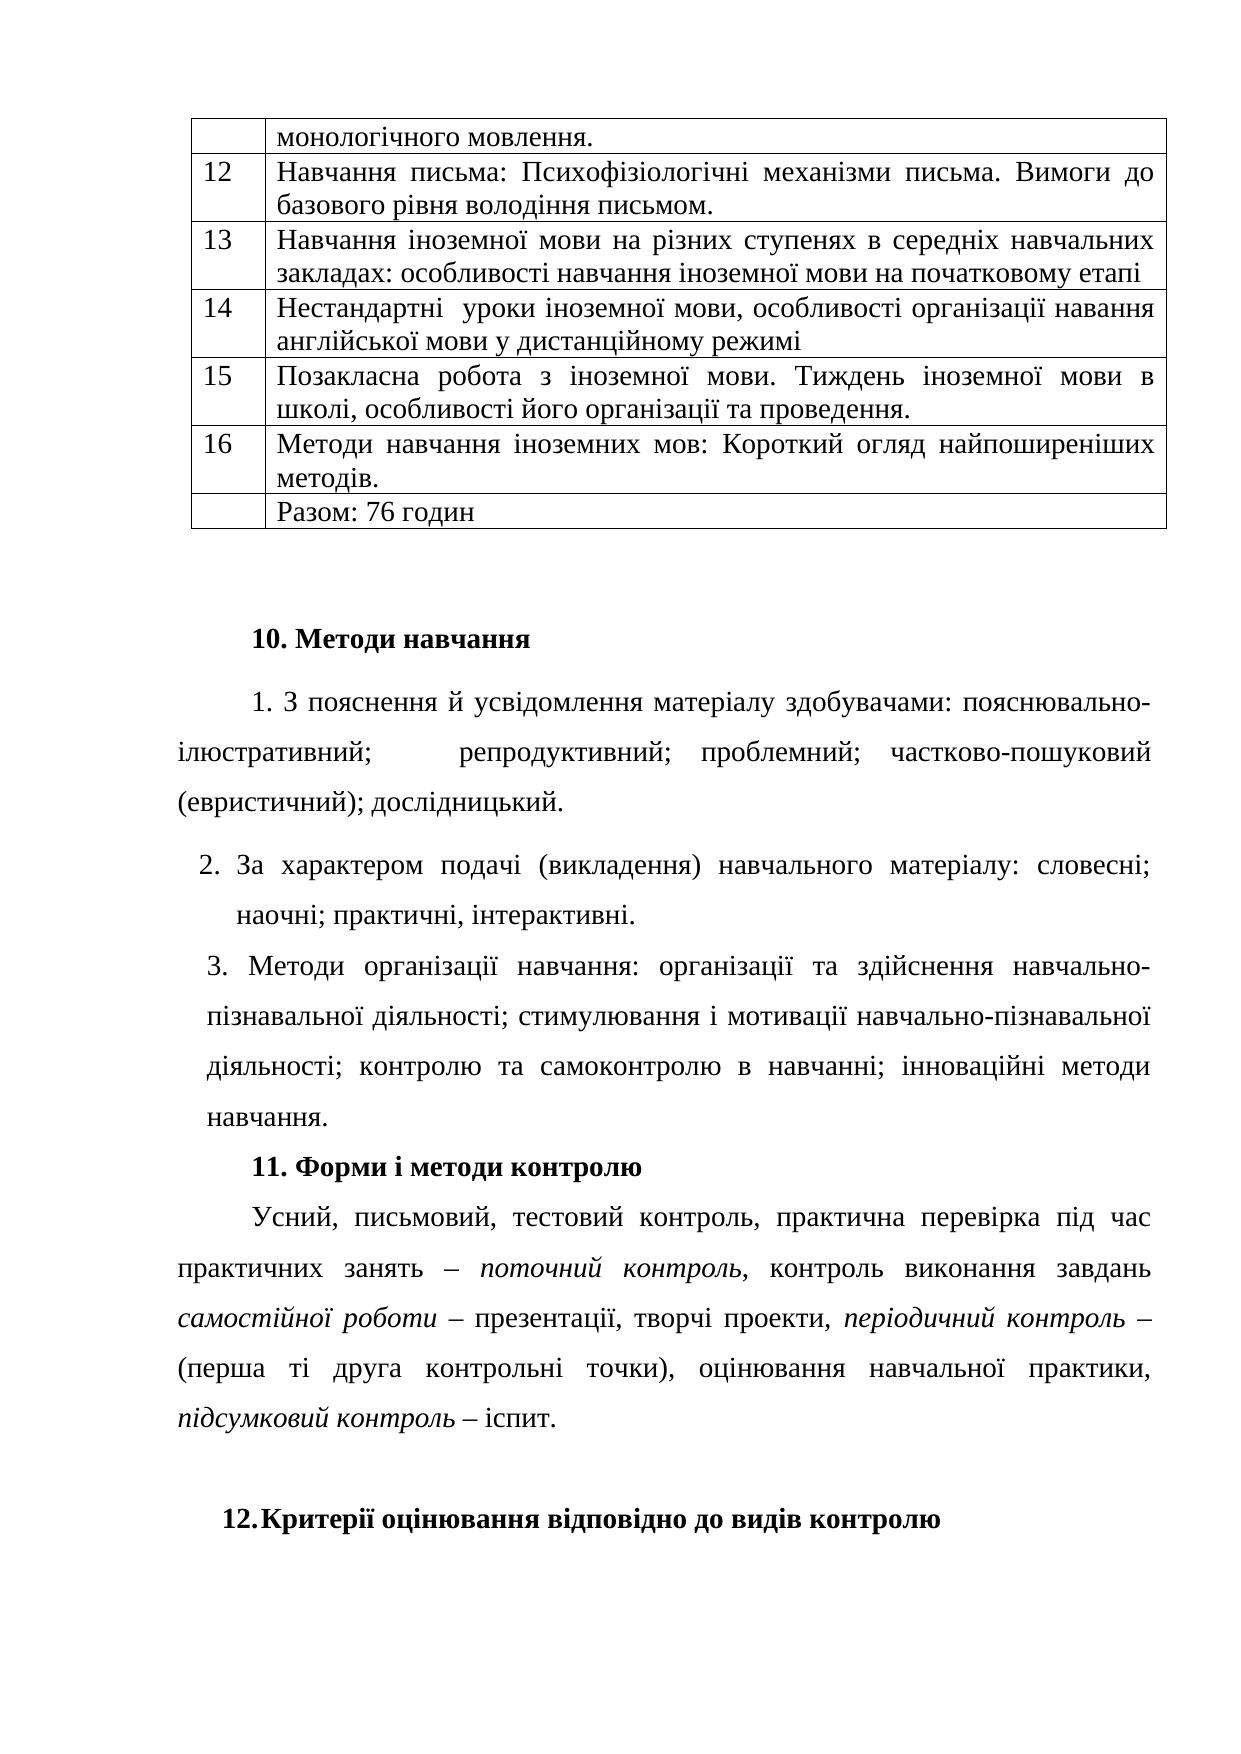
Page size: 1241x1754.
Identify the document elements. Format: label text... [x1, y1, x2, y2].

table_cell Разом: 76 годин [266, 494, 1166, 528]
text 10. Методи навчання [177, 621, 1152, 654]
table_cell Методи навчання іноземних мов: Короткий огляд найпоширеніших методів. [266, 426, 1166, 493]
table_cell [266, 119, 1166, 153]
text 11. Форми і методи контролю [177, 1149, 1152, 1183]
table_cell 14 [192, 290, 265, 357]
table_cell [192, 494, 265, 528]
table_cell 15 [192, 358, 265, 425]
table_cell Нестандартні уроки іноземної мови, особливості організації навання англійської мови у дистанційному режимі [266, 290, 1166, 357]
list Критерії оцінювання відповідно до видів контролю [222, 1501, 1152, 1535]
table_cell Позакласна робота з іноземної мови. Тиждень іноземної мови в школі, особливості його організації та проведення. [266, 358, 1166, 425]
text 3. Методи організації навчання: організації та здійснення навчально-пізнавальної діяльності; стимулювання і мотивації навчально-пізнавальної діяльності; контролю та самоконтролю в навчанні; інноваційні методи навчання. [207, 948, 1152, 1132]
text 1. З пояснення й усвідомлення матеріалу здобувачами: пояснювально-ілюстративний; репродуктивний; проблемний; частково-пошуковий (евристичний); дослідницький. [177, 684, 1152, 818]
table_cell Навчання іноземної мови на різних ступенях в середніх навчальних закладах: особливості навчання іноземної мови на початковому етапі [266, 222, 1166, 289]
list За характером подачі (викладення) навчального матеріалу: словесні; наочні; практичні, інтерактивні. [199, 847, 1152, 931]
table_cell 16 [192, 426, 265, 493]
table_cell 12 [192, 154, 265, 221]
table_cell 11 [192, 119, 265, 153]
table_cell Навчання письма: Психофізіологічні механізми письма. Вимоги до базового рівня володіння письмом. [266, 154, 1166, 221]
table_cell 13 [192, 222, 265, 289]
text Усний, письмовий, тестовий контроль, практична перевірка під час практичних занять – поточний контроль, контроль виконання завдань самостійної роботи – презентації, творчі проекти, періодичний контроль – (перша ті друга контрольні точки), оцінювання навчальної практики, підсумковий контроль – іспит. [177, 1199, 1152, 1434]
